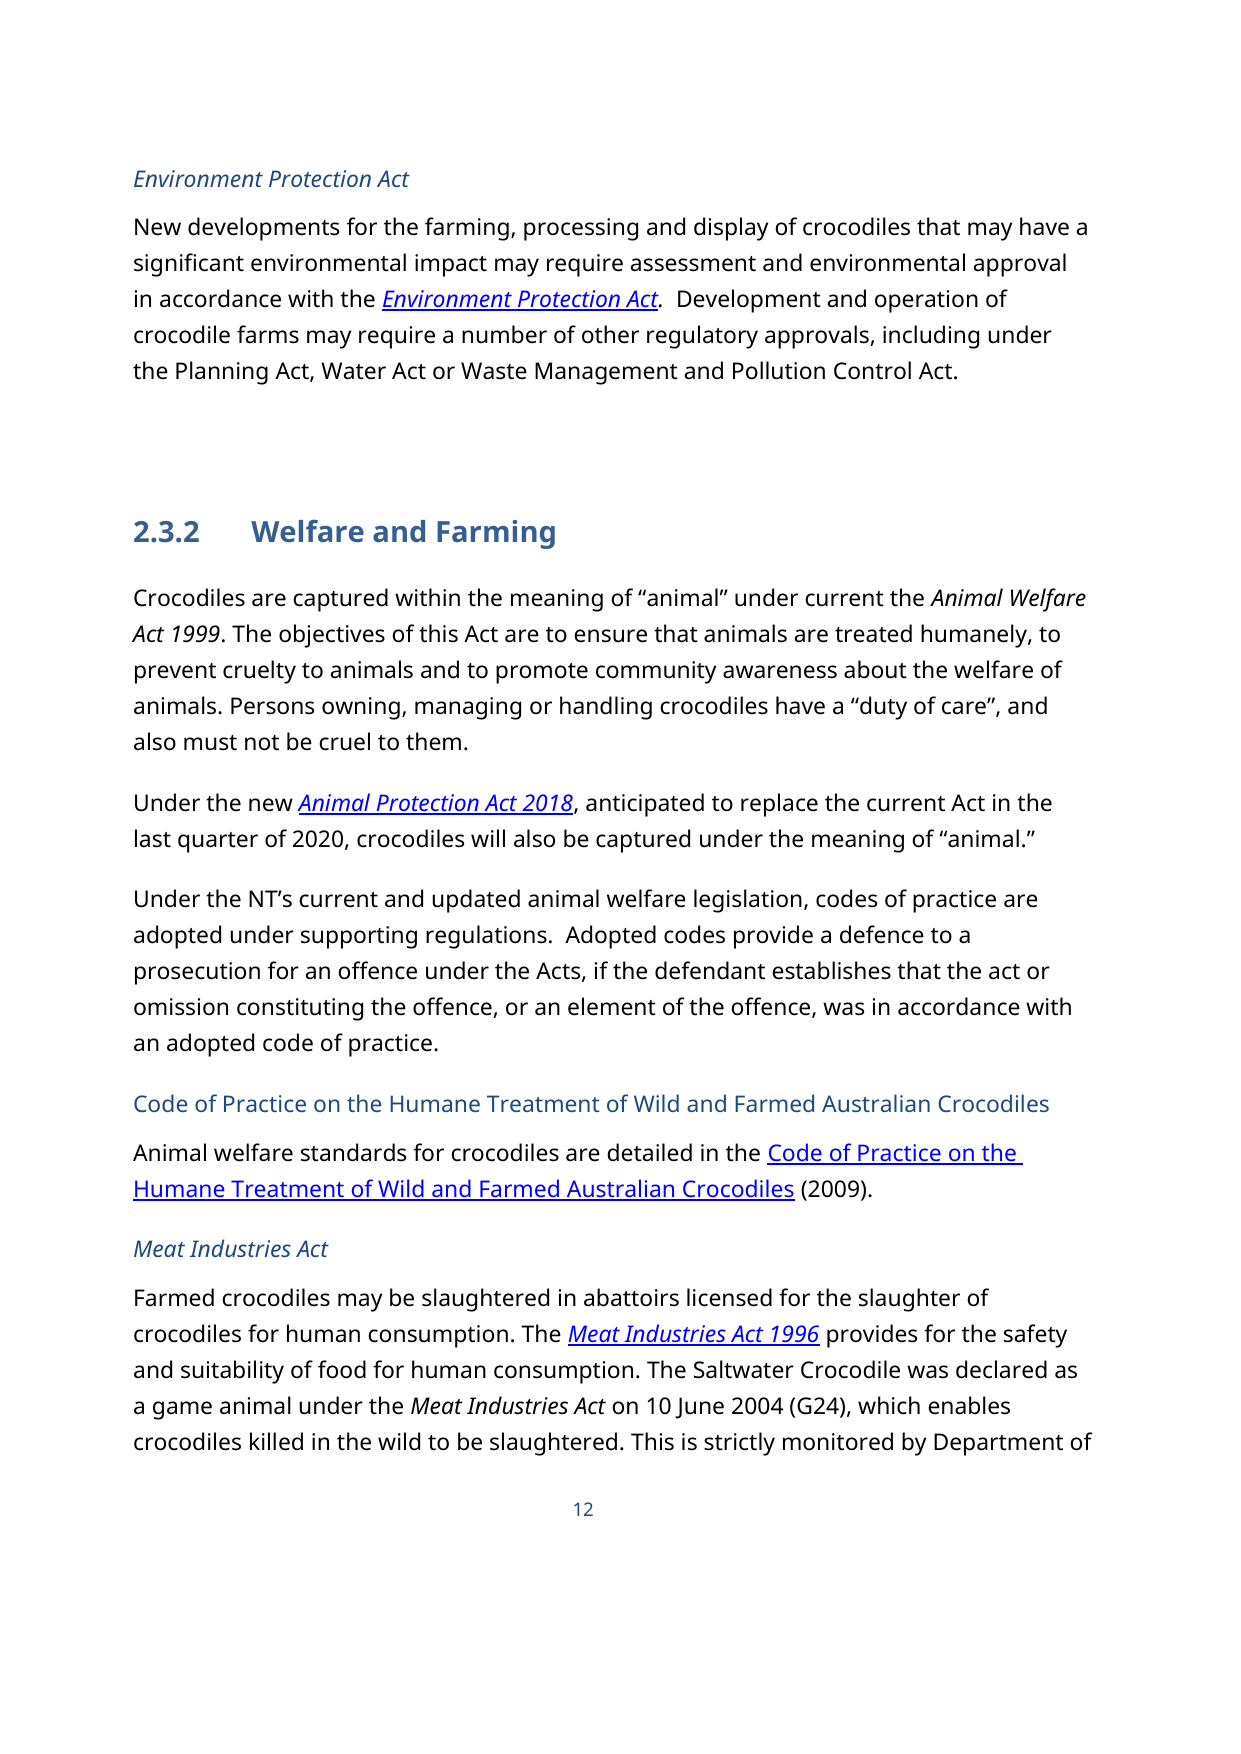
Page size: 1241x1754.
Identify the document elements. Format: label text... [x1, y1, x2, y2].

text Animal welfare standards for crocodiles are detailed in the Code of Practice on the Humane Treatment of Wild and Farmed Australian Crocodiles (2009). [133, 1137, 1092, 1204]
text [133, 1282, 1092, 1457]
text New developments for the farming, processing and display of crocodiles that may have a significant environmental impact may require assessment and environmental approval in accordance with the Environment Protection Act. Development and operation of crocodile farms may require a number of other regulatory approvals, including under the Planning Act, Water Act or Waste Management and Pollution Control Act. [133, 211, 1092, 386]
subtitle Meat Industries Act [133, 1233, 1092, 1265]
text Under the new Animal Protection Act 2018, anticipated to replace the current Act in the last quarter of 2020, crocodiles will also be captured under the meaning of “animal.” [133, 787, 1092, 854]
text Crocodiles are captured within the meaning of “animal” under current the Animal Welfare Act 1999. The objectives of this Act are to ensure that animals are treated humanely, to prevent cruelty to animals and to promote community awareness about the welfare of animals. Persons owning, managing or handling crocodiles have a “duty of care”, and also must not be cruel to them. [133, 582, 1092, 757]
subtitle 2.3.2 Welfare and Farming [133, 511, 1092, 551]
subtitle Environment Protection Act [133, 162, 1092, 194]
subtitle Code of Practice on the Humane Treatment of Wild and Farmed Australian Crocodiles [133, 1088, 1092, 1119]
text Under the NT’s current and updated animal welfare legislation, codes of practice are adopted under supporting regulations. Adopted codes provide a defence to a prosecution for an offence under the Acts, if the defendant establishes that the act or omission constituting the offence, or an element of the offence, was in accordance with an adopted code of practice. [133, 883, 1092, 1058]
